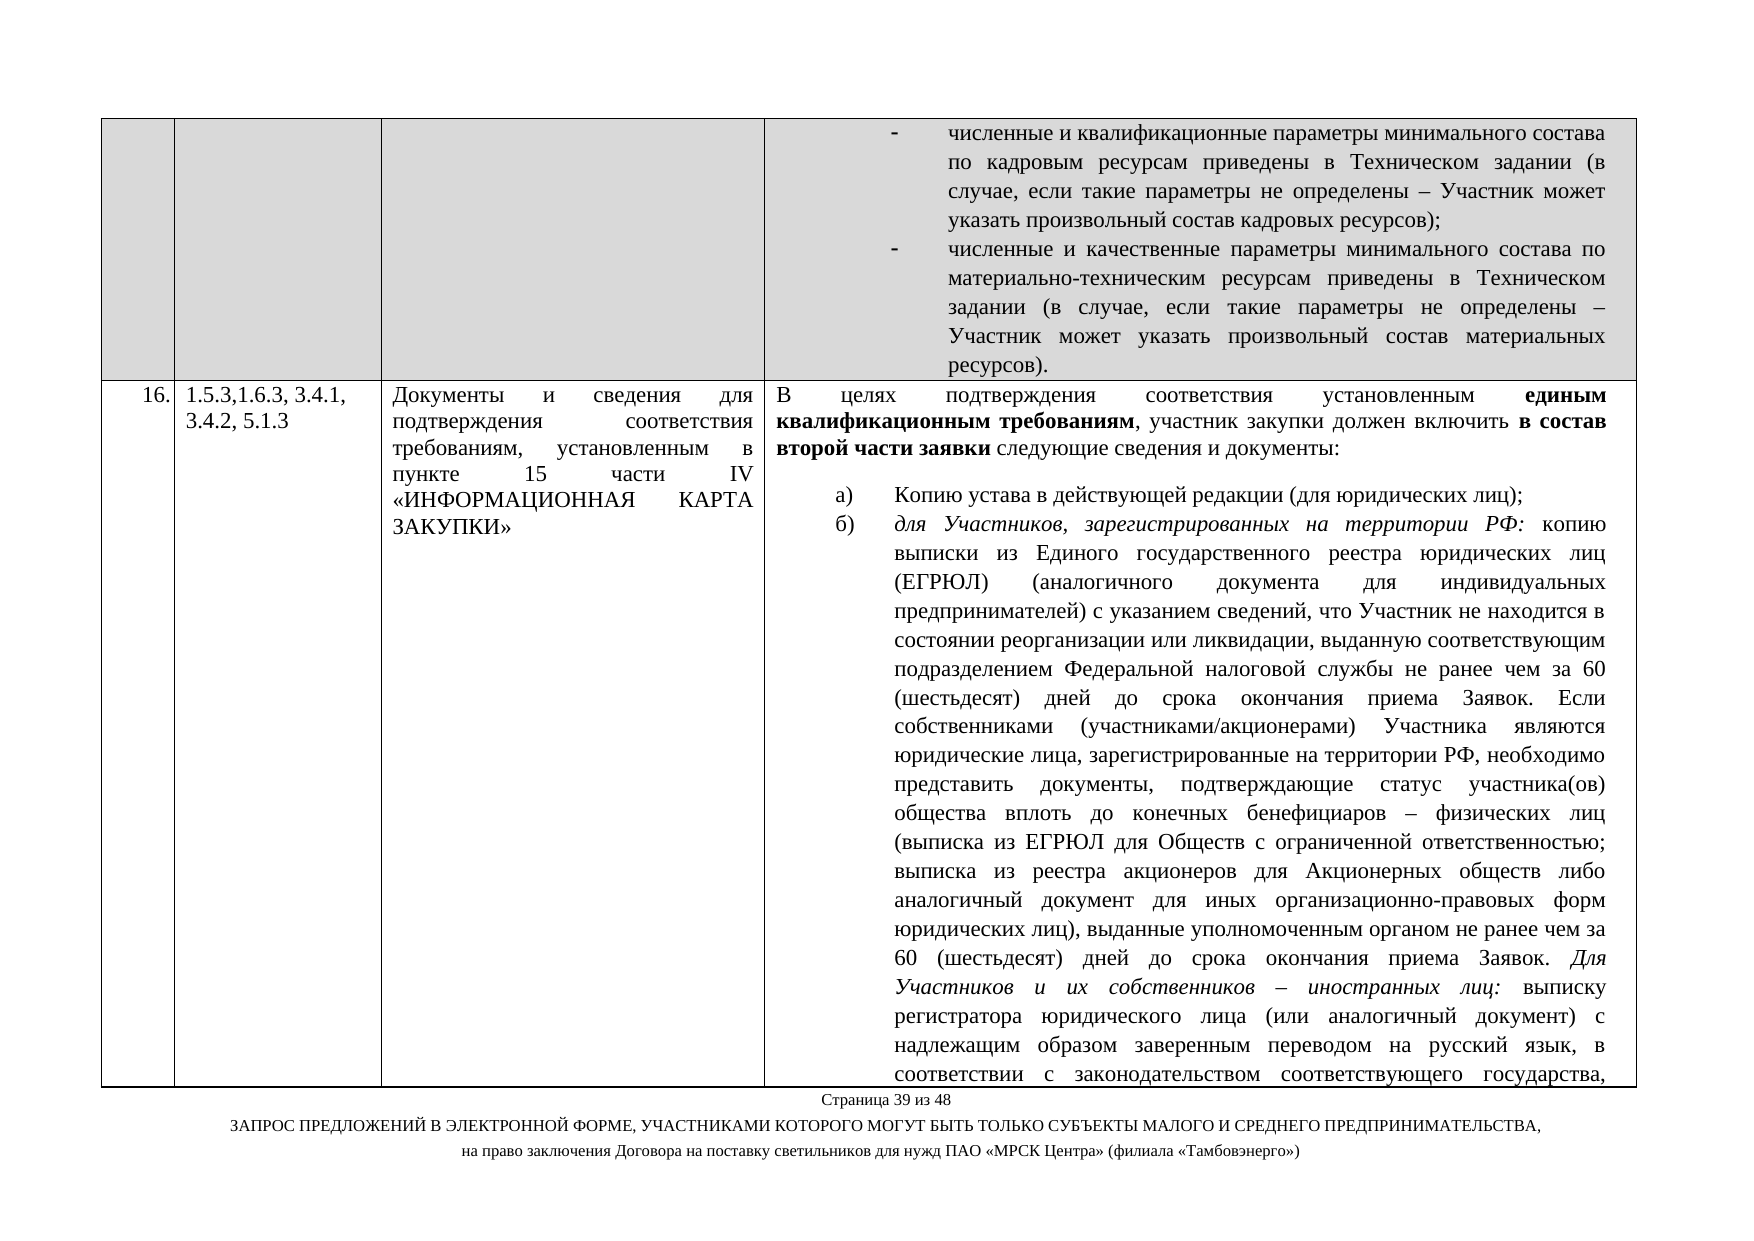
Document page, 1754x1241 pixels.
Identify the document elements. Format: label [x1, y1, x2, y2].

table_cell [175, 381, 381, 1086]
table_cell [382, 119, 764, 380]
table_cell [765, 119, 1636, 380]
table_cell [102, 119, 174, 380]
table_cell [382, 381, 764, 1086]
table_cell [175, 119, 381, 380]
table_cell [765, 381, 1636, 1086]
table_cell [102, 381, 174, 1086]
